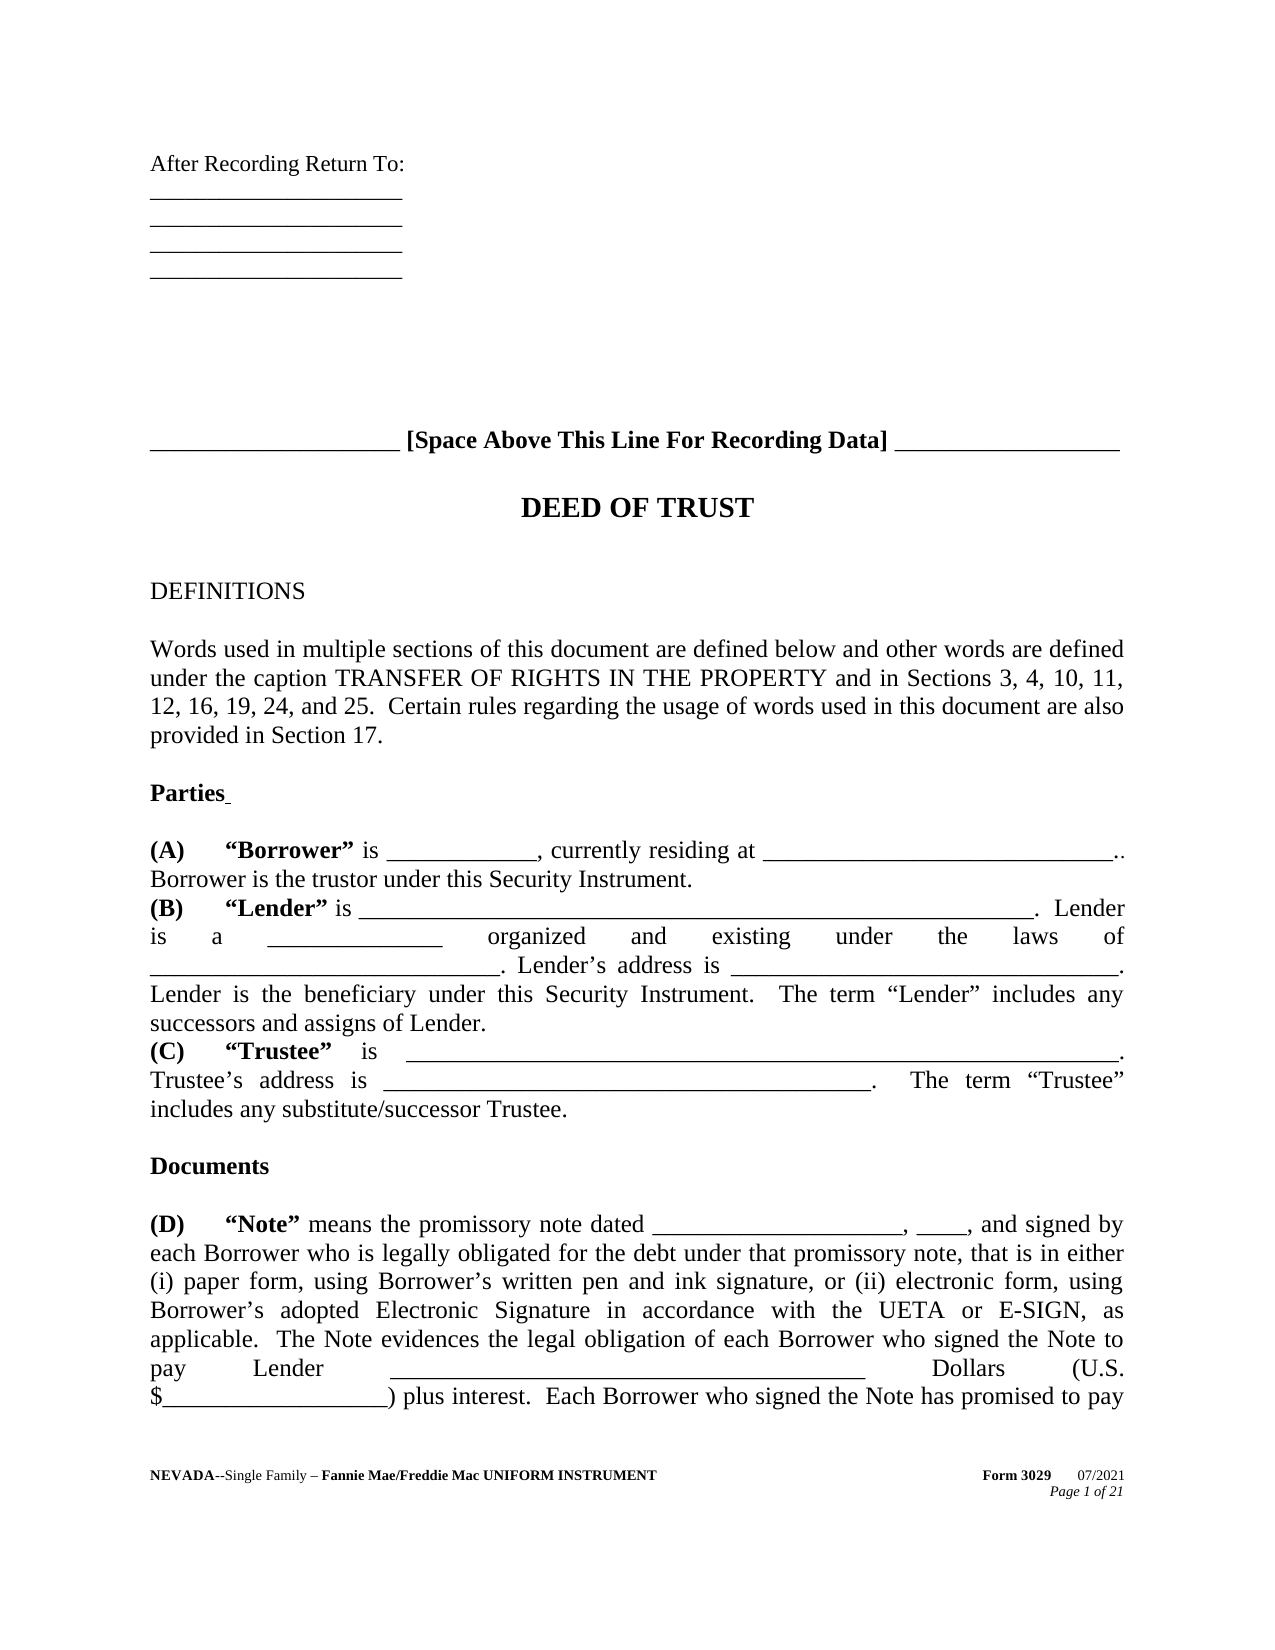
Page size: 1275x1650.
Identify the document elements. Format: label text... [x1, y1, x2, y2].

text (C) “Trustee” is _________________________________________________________. Trustee’s address is _______________________________________. The term “Trustee” includes any substitute/successor Trustee. [150, 1036, 1125, 1123]
text ____________________ [Space Above This Line For Recording Data] __________________ [150, 426, 1125, 454]
text Words used in multiple sections of this document are defined below and other words are defined under the caption TRANSFER OF RIGHTS IN THE PROPERTY and in Sections 3, 4, 10, 11, 12, 16, 19, 24, and 25. Certain rules regarding the usage of words used in this document are also provided in Section 17. [150, 634, 1125, 749]
text Parties [150, 778, 1125, 806]
text (B) “Lender” is ______________________________________________________. Lender is a ______________ organized and existing under the laws of ____________________________. Lender’s address is _______________________________. Lender is the beneficiary under this Security Instrument. The term “Lender” includes any successors and assigns of Lender. [150, 893, 1125, 1036]
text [150, 1209, 1125, 1410]
text ______________________ [150, 229, 1125, 255]
text DEFINITIONS [150, 576, 1125, 605]
text ______________________ [150, 203, 1125, 229]
text (A) “Borrower” is ____________, currently residing at ____________________________.. Borrower is the trustor under this Security Instrument. [150, 835, 1125, 893]
text ______________________ [150, 176, 1125, 203]
text DEED OF TRUST [150, 490, 1125, 524]
text After Recording Return To: [150, 150, 1125, 176]
text Documents [150, 1151, 1125, 1180]
text ______________________ [150, 255, 1125, 282]
